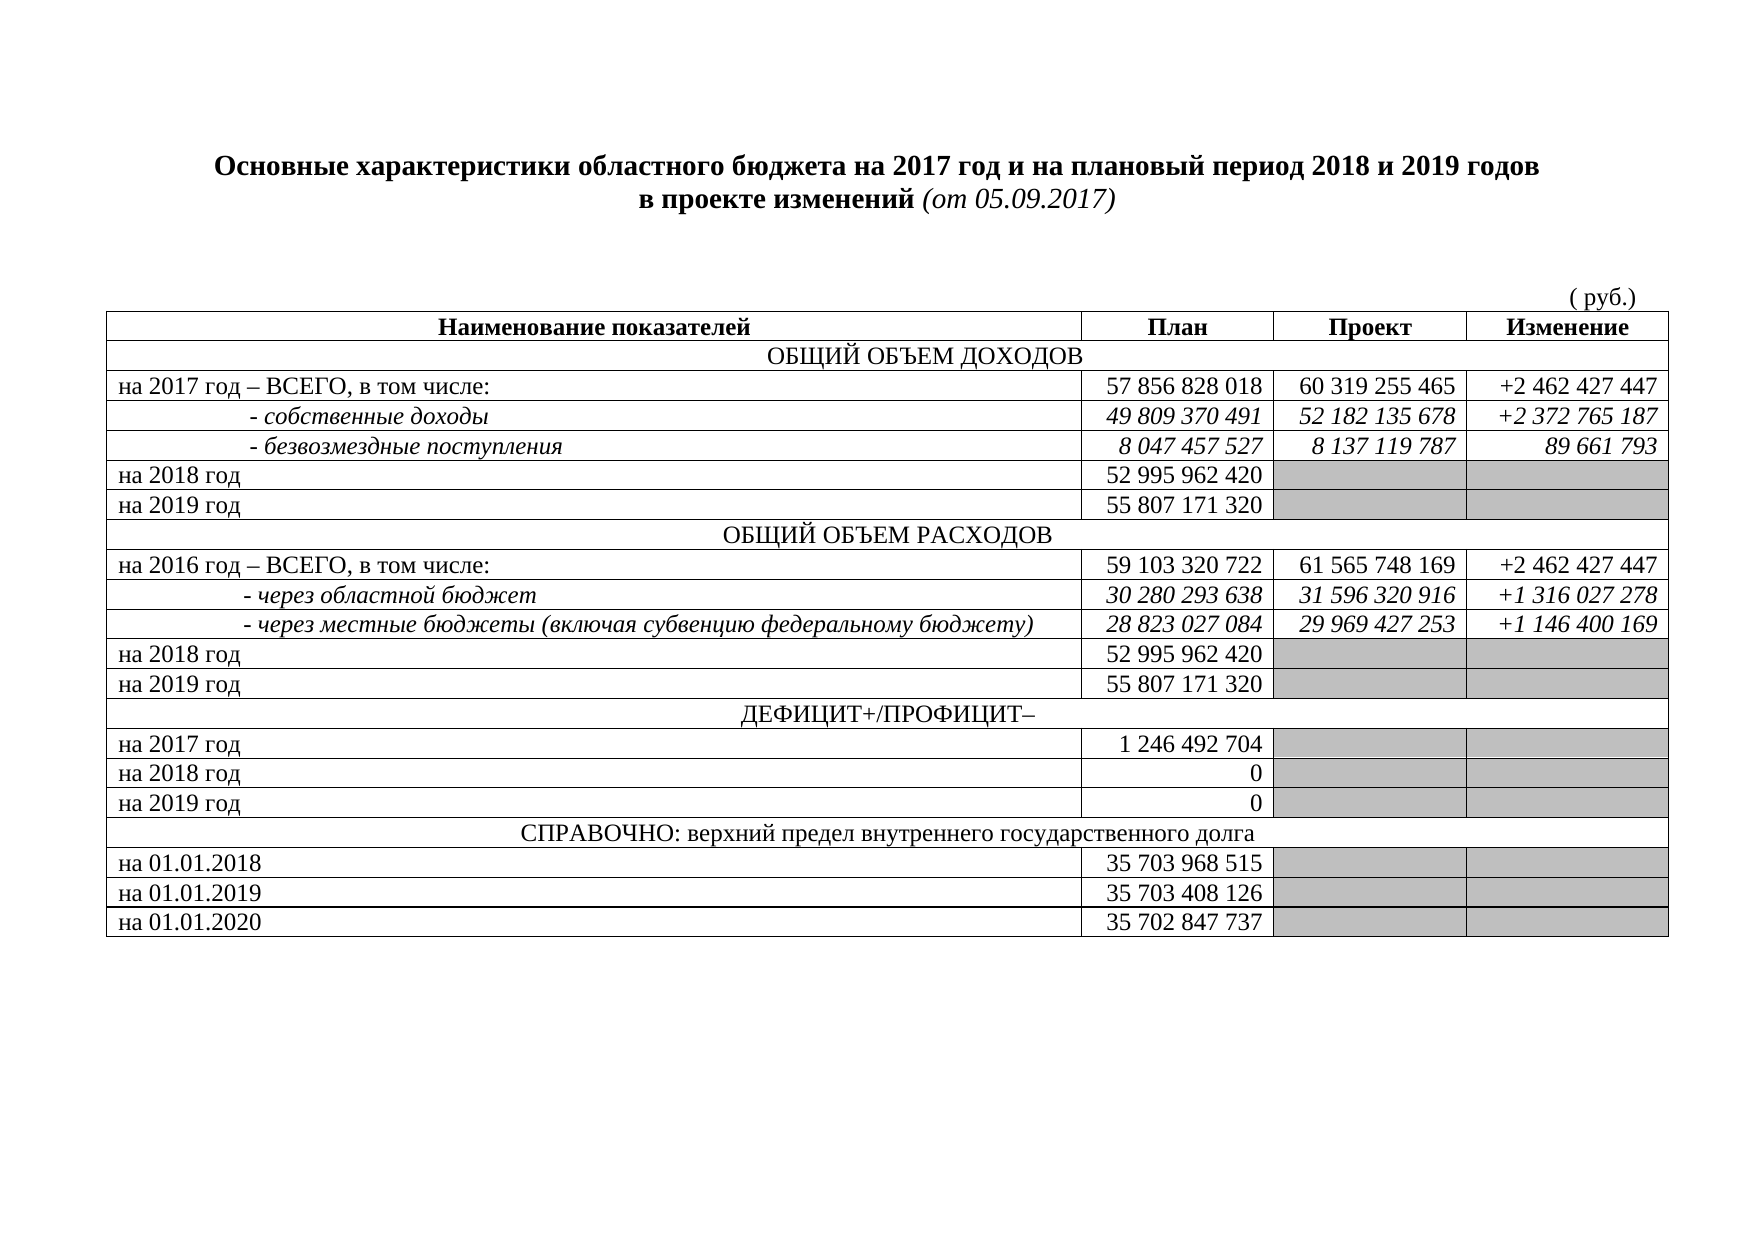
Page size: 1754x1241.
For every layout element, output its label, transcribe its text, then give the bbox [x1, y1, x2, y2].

table_cell 57 856 828 018 [1082, 371, 1273, 400]
table_cell на 2018 год [107, 759, 1081, 787]
table_cell 35 703 408 126 [1082, 878, 1273, 906]
table_cell - собственные доходы [107, 401, 1081, 430]
text в проекте изменений (от 05.09.2017) [118, 181, 1636, 215]
table_cell 52 182 135 678 [1274, 401, 1466, 430]
table_cell 8 047 457 527 [1082, 431, 1273, 459]
table_cell [1274, 461, 1466, 489]
table_cell [1274, 729, 1466, 757]
table_header Изменение [1467, 312, 1668, 340]
table_cell [1467, 848, 1668, 877]
table_cell [1467, 759, 1668, 787]
table_cell 35 703 968 515 [1082, 848, 1273, 877]
table_cell [1274, 878, 1466, 906]
table_cell [1274, 848, 1466, 877]
table_cell 29 969 427 253 [1274, 610, 1466, 638]
text Основные характеристики областного бюджета на 2017 год и на плановый период 2018 и 2019 годов [118, 148, 1636, 181]
table_cell на 2019 год [107, 788, 1081, 817]
table_cell 30 280 293 638 [1082, 580, 1273, 608]
table_cell 28 823 027 084 [1082, 610, 1273, 638]
table_cell ОБЩИЙ ОБЪЕМ ДОХОДОВ [107, 341, 1668, 370]
table_header Проект [1274, 312, 1466, 340]
table_cell ДЕФИЦИТ+/ПРОФИЦИТ– [107, 699, 1668, 728]
table_header План [1082, 312, 1273, 340]
table_cell на 2017 год [107, 729, 1081, 757]
table_cell [1274, 490, 1466, 519]
table_cell [1274, 669, 1466, 698]
table_cell +2 462 427 447 [1467, 550, 1668, 579]
table_cell 52 995 962 420 [1082, 639, 1273, 668]
table_cell 55 807 171 320 [1082, 490, 1273, 519]
table_cell на 2019 год [107, 669, 1081, 698]
text ( руб.) [118, 282, 1636, 311]
table_cell на 2018 год [107, 461, 1081, 489]
table_cell 8 137 119 787 [1274, 431, 1466, 459]
table_header Наименование показателей [107, 312, 1081, 340]
table_cell 59 103 320 722 [1082, 550, 1273, 579]
table_cell на 2016 год – ВСЕГО, в том числе: [107, 550, 1081, 579]
table_cell на 01.01.2018 [107, 848, 1081, 877]
table_cell [1467, 788, 1668, 817]
table_cell [1274, 639, 1466, 668]
table_cell ОБЩИЙ ОБЪЕМ РАСХОДОВ [107, 520, 1668, 549]
table_cell 89 661 793 [1467, 431, 1668, 459]
table_cell 0 [1082, 759, 1273, 787]
table_cell - через областной бюджет [107, 580, 1081, 608]
table_cell 61 565 748 169 [1274, 550, 1466, 579]
table_cell - через местные бюджеты (включая субвенцию федеральному бюджету) [107, 610, 1081, 638]
table_cell 55 807 171 320 [1082, 669, 1273, 698]
table_cell СПРАВОЧНО: верхний предел внутреннего государственного долга [107, 818, 1668, 847]
table_cell [1274, 908, 1466, 936]
table_cell на 01.01.2019 [107, 878, 1081, 906]
table_cell 52 995 962 420 [1082, 461, 1273, 489]
table_cell 49 809 370 491 [1082, 401, 1273, 430]
table_cell [1467, 878, 1668, 906]
table_cell [1274, 759, 1466, 787]
table_cell 35 702 847 737 [1082, 908, 1273, 936]
table_cell на 2018 год [107, 639, 1081, 668]
table_cell 31 596 320 916 [1274, 580, 1466, 608]
table_cell [1274, 788, 1466, 817]
table_cell - безвозмездные поступления [107, 431, 1081, 459]
table_cell на 01.01.2020 [107, 908, 1081, 936]
table_cell +2 462 427 447 [1467, 371, 1668, 400]
table_cell 1 246 492 704 [1082, 729, 1273, 757]
table_cell +1 316 027 278 [1467, 580, 1668, 608]
table_cell [1467, 490, 1668, 519]
table_cell +2 372 765 187 [1467, 401, 1668, 430]
table_cell [1467, 461, 1668, 489]
table_cell [1467, 669, 1668, 698]
table_cell 60 319 255 465 [1274, 371, 1466, 400]
table_cell [1467, 729, 1668, 757]
table_cell [1467, 908, 1668, 936]
table_cell на 2017 год – ВСЕГО, в том числе: [107, 371, 1081, 400]
table_cell [1467, 639, 1668, 668]
table_cell 0 [1082, 788, 1273, 817]
table_cell на 2019 год [107, 490, 1081, 519]
table_cell +1 146 400 169 [1467, 610, 1668, 638]
